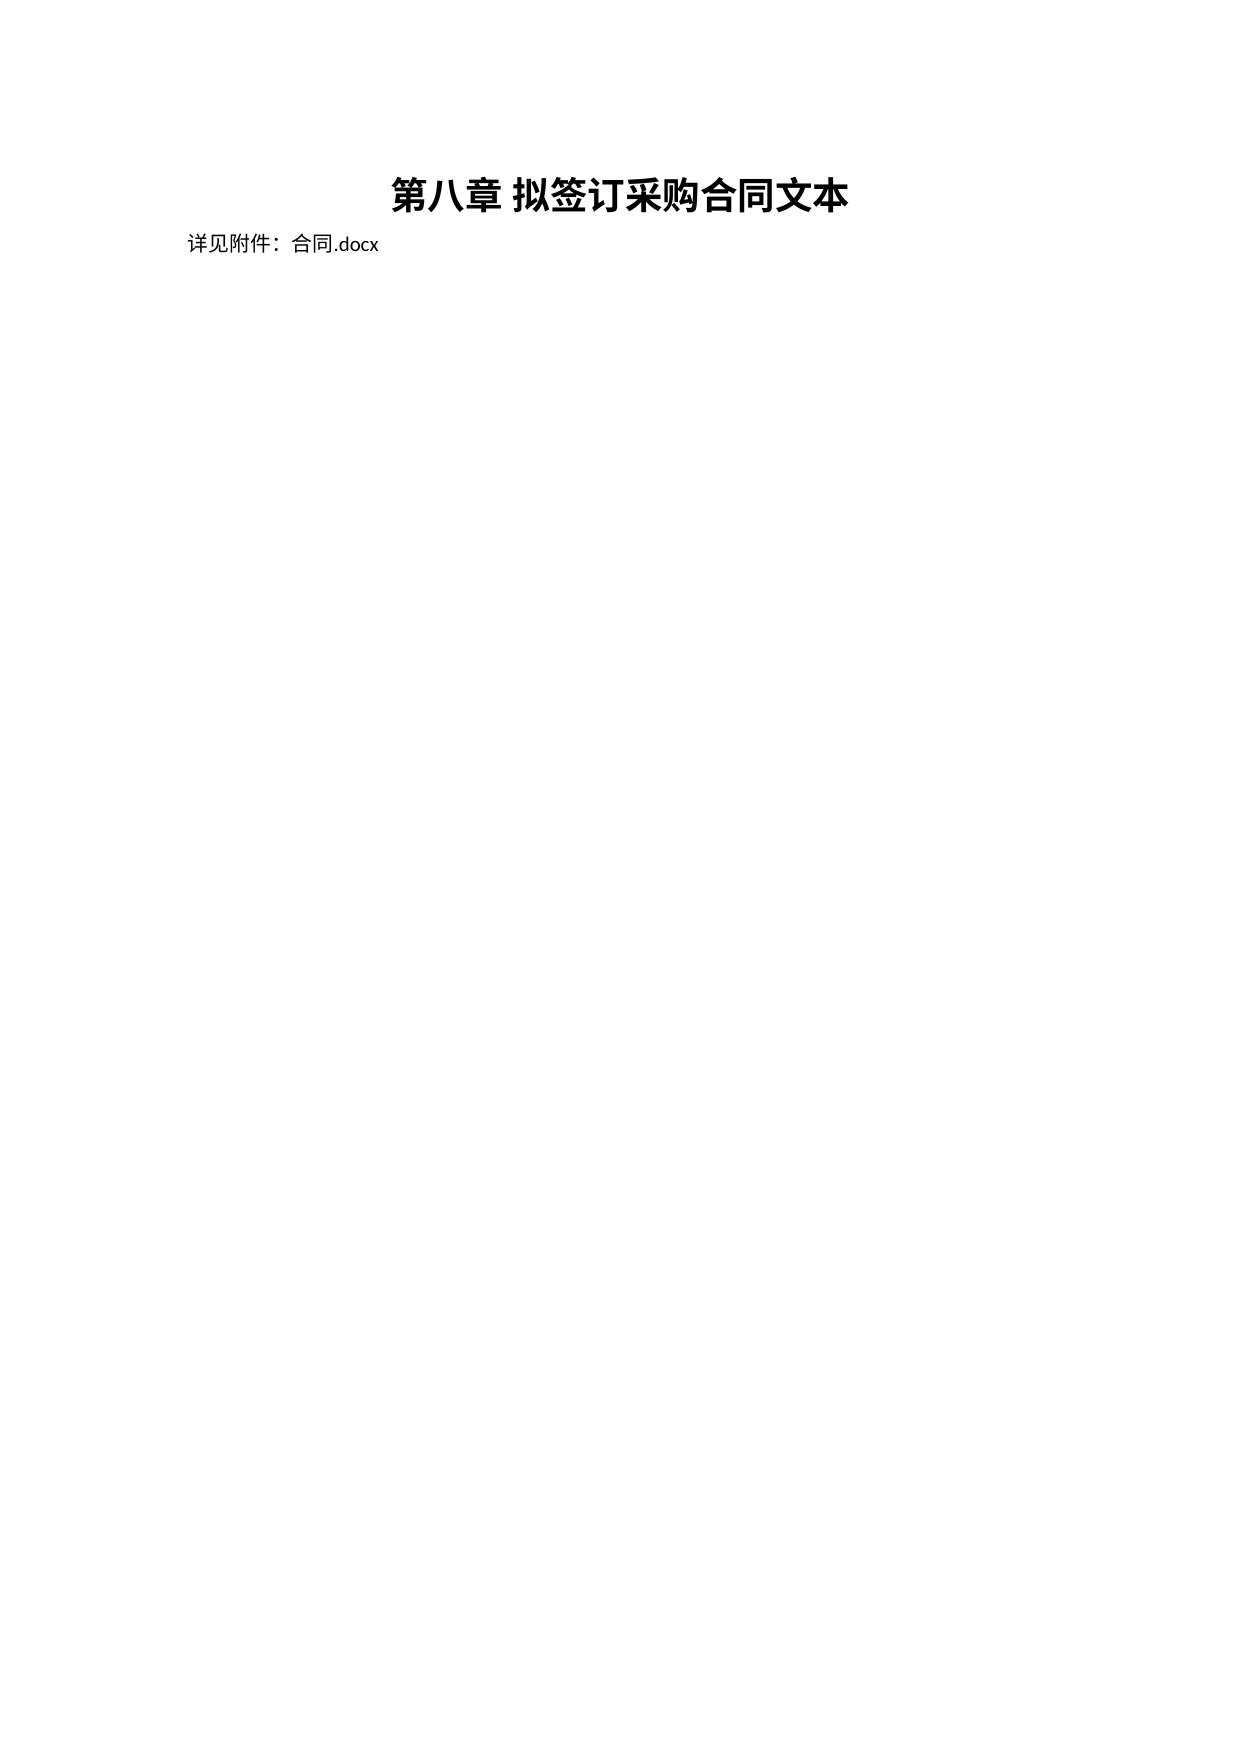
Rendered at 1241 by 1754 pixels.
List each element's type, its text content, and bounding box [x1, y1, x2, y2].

text 详见附件：合同.docx [187, 227, 1053, 259]
text 第八章 拟签订采购合同文本 [187, 162, 1053, 227]
